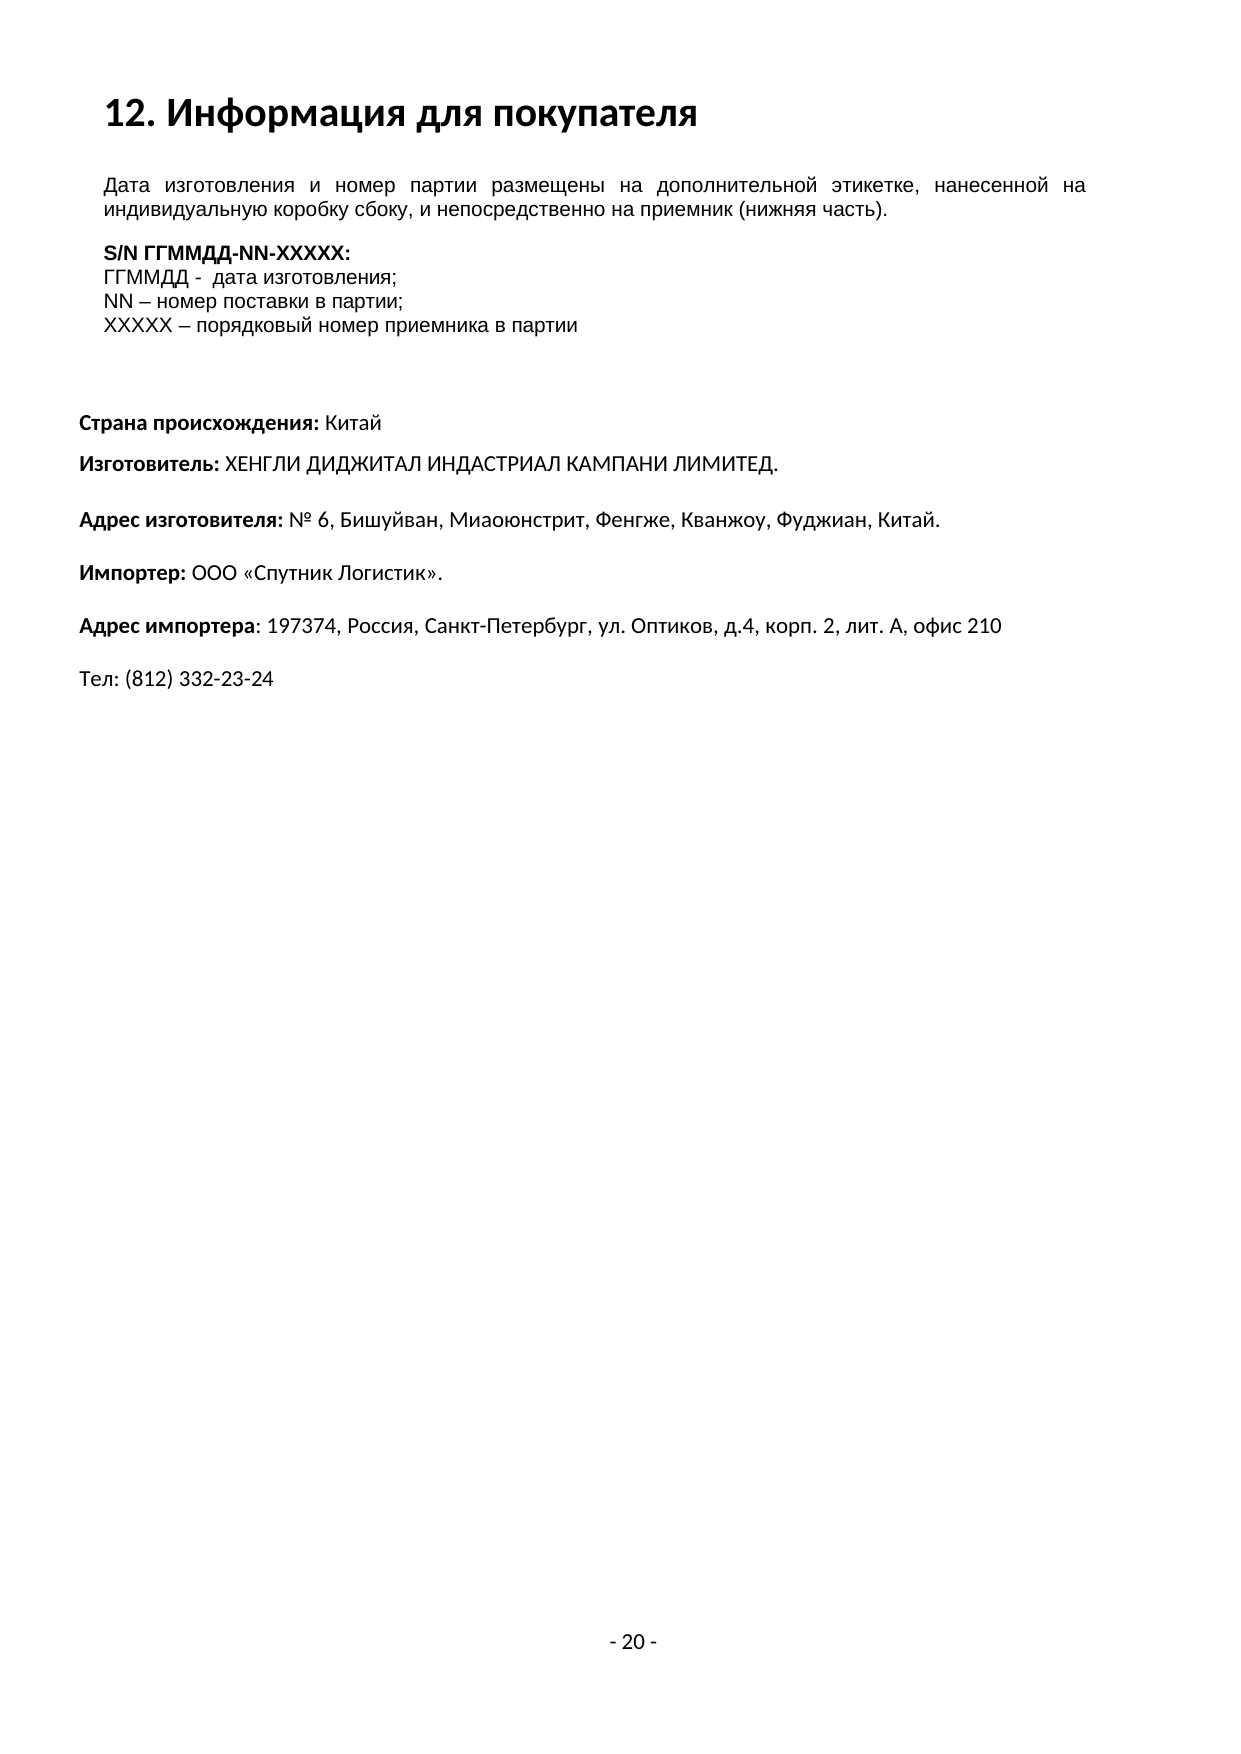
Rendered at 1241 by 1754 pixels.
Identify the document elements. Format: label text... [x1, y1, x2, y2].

text Тел: (812) 332-23-24 [79, 664, 1192, 692]
subtitle Информация для покупателя [103, 86, 1192, 137]
text XXXXX – порядковый номер приемника в партии [103, 313, 1192, 337]
text Импортер: ООО «Спутник Логистик». [79, 558, 1192, 586]
text S/N ГГММДД-NN-XXXXX: [103, 241, 1192, 265]
text Адрес изготовителя: № 6, Бишуйван, Миаоюнстрит, Фенгже, Кванжоу, Фуджиан, Китай. [79, 505, 1192, 533]
text Адрес импортера: 197374, Россия, Санкт-Петербург, ул. Оптиков, д.4, корп. 2, лит. А, офис 210 [79, 611, 1192, 639]
text Дата изготовления и номер партии размещены на дополнительной этикетке, нанесенной на индивидуальную коробку сбоку, и непосредственно на приемник (нижняя часть). [103, 173, 1141, 221]
text Изготовитель: ХЕНГЛИ ДИДЖИТАЛ ИНДАСТРИАЛ КАМПАНИ ЛИМИТЕД. [79, 449, 1192, 477]
text Страна происхождения: Китай [79, 408, 1192, 436]
text ГГММДД - дата изготовления; [103, 265, 1192, 289]
text NN – номер поставки в партии; [103, 289, 1192, 313]
